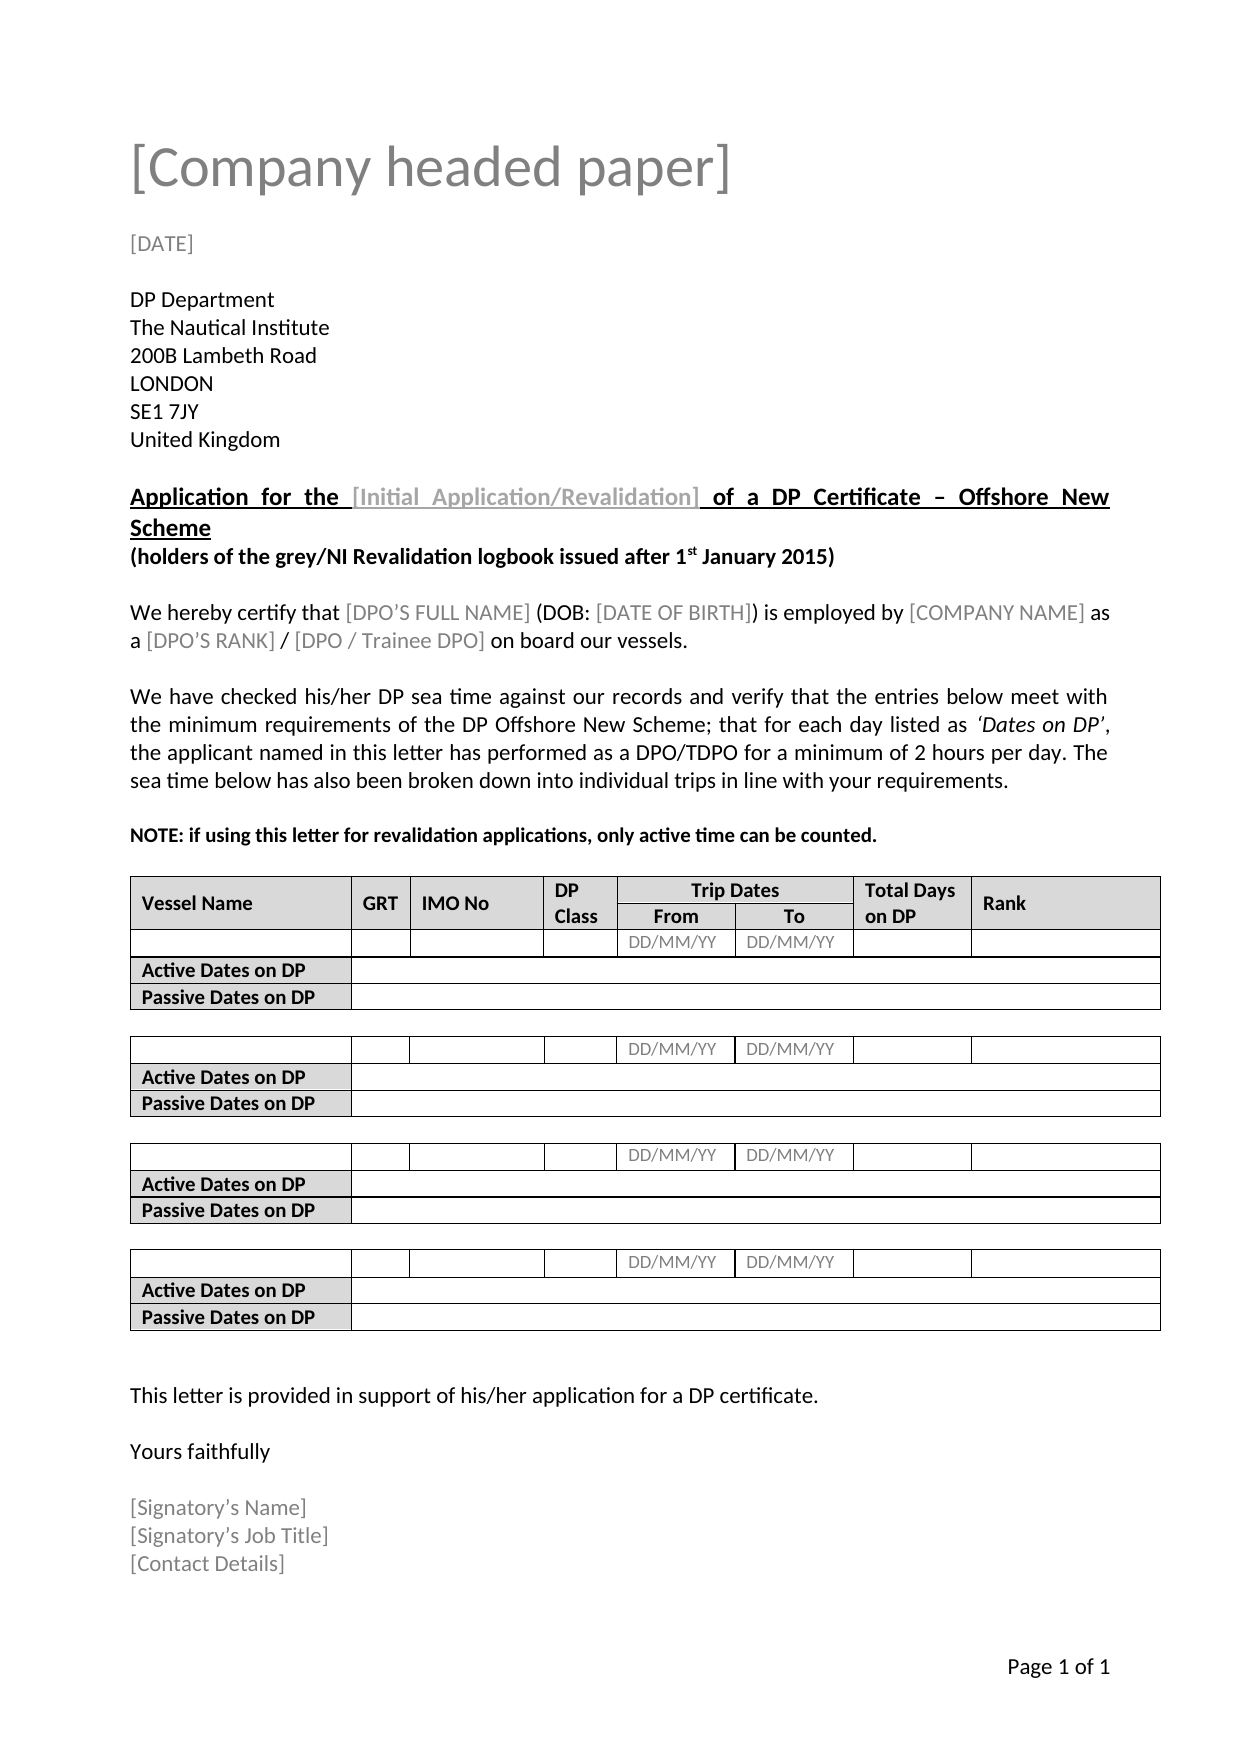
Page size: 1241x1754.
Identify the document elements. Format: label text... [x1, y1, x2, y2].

table_cell [544, 930, 617, 956]
text LONDON [130, 369, 1110, 397]
table_header DD/MM/YY [736, 1144, 853, 1170]
table_header [854, 1250, 971, 1277]
table_header [410, 1037, 544, 1063]
text [DATE] [130, 229, 1110, 257]
text 200B Lambeth Road [130, 341, 1110, 369]
table_header [131, 1144, 351, 1170]
table_header DP Class [544, 877, 617, 929]
table_cell [352, 958, 1160, 983]
table_header [972, 1144, 1160, 1170]
table_header [352, 1144, 409, 1170]
text [Signatory’s Job Title] [130, 1522, 1110, 1549]
table_header [352, 1250, 409, 1277]
table_cell [352, 1304, 1160, 1329]
table_header DD/MM/YY [736, 1250, 853, 1277]
table_cell DD/MM/YY [618, 930, 735, 956]
text United Kingdom [130, 425, 1110, 453]
table_header [131, 1250, 351, 1277]
table_cell [352, 1171, 1160, 1196]
table_cell Active Dates on DP [131, 1064, 351, 1089]
table_header Rank [972, 877, 1160, 929]
table_header [545, 1250, 616, 1277]
table_header Trip Dates [618, 877, 853, 902]
table_header DD/MM/YY [617, 1250, 734, 1277]
table_cell To [736, 904, 853, 929]
table_header [972, 1250, 1160, 1277]
table_cell [131, 930, 351, 956]
text We have checked his/her DP sea time against our records and verify that the entries below meet with the minimum requirements of the DP Offshore New Scheme; that for each day listed as ‘Dates on DP’, the applicant named in this letter has performed as a DPO/TDPO for a minimum of 2 hours per day. The sea time below has also been broken down into individual trips in line with your requirements. [130, 682, 1110, 794]
table_header [410, 1144, 544, 1170]
text [Company headed paper] [130, 130, 1110, 201]
table_cell [352, 1091, 1160, 1116]
table_header [352, 1037, 409, 1063]
text We hereby certify that [DPO’S FULL NAME] (DOB: [DATE OF BIRTH]) is employed by [COMPANY NAME] as a [DPO’S RANK] / [DPO / Trainee DPO] on board our vessels. [130, 598, 1110, 654]
table_header [972, 1037, 1160, 1063]
text DP Department [130, 285, 1110, 313]
table_cell [411, 930, 543, 956]
table_header Vessel Name [131, 877, 351, 929]
text [Signatory’s Name] [130, 1493, 1110, 1522]
table_cell Active Dates on DP [131, 958, 351, 983]
text The Nautical Institute [130, 313, 1110, 341]
table_cell Passive Dates on DP [131, 1091, 351, 1116]
table_header [854, 1144, 971, 1170]
table_cell [352, 930, 410, 956]
table_cell DD/MM/YY [736, 930, 853, 956]
table_cell Passive Dates on DP [131, 984, 351, 1009]
table_cell [352, 984, 1160, 1009]
table_cell [352, 1064, 1160, 1089]
table_cell [972, 930, 1160, 956]
table_header DD/MM/YY [736, 1037, 853, 1063]
text SE1 7JY [130, 397, 1110, 425]
table_header [854, 1037, 971, 1063]
table_header DD/MM/YY [617, 1037, 734, 1063]
text Application for the [Initial Application/Revalidation] of a DP Certificate – Offshore New Scheme (holders of the grey/NI Revalidation logbook issued after 1st January 2015) [130, 509, 1110, 570]
table_header [545, 1037, 616, 1063]
text NOTE: if using this letter for revalidation applications, only active time can be counted. [130, 823, 1110, 848]
table_header GRT [352, 877, 410, 929]
text [Contact Details] [130, 1549, 1110, 1578]
table_header [131, 1037, 351, 1063]
table_cell From [618, 904, 735, 929]
table_cell [352, 1198, 1160, 1223]
table_cell [854, 930, 971, 956]
text Application for the [Initial Application/Revalidation] of a DP Certificate – Offshore New Scheme (holders of the grey/NI Revalidation logbook issued after 1st January 2015) [130, 481, 1110, 507]
table_cell Passive Dates on DP [131, 1304, 351, 1329]
text Yours faithfully [130, 1437, 1110, 1466]
table_cell Passive Dates on DP [131, 1198, 351, 1223]
table_cell Active Dates on DP [131, 1171, 351, 1196]
table_header Total Days on DP [854, 877, 971, 929]
table_cell Active Dates on DP [131, 1278, 351, 1303]
table_header IMO No [411, 877, 543, 929]
table_header [545, 1144, 616, 1170]
table_header DD/MM/YY [617, 1144, 734, 1170]
table_header [410, 1250, 544, 1277]
table_cell [352, 1278, 1160, 1303]
text This letter is provided in support of his/her application for a DP certificate. [130, 1381, 1110, 1409]
